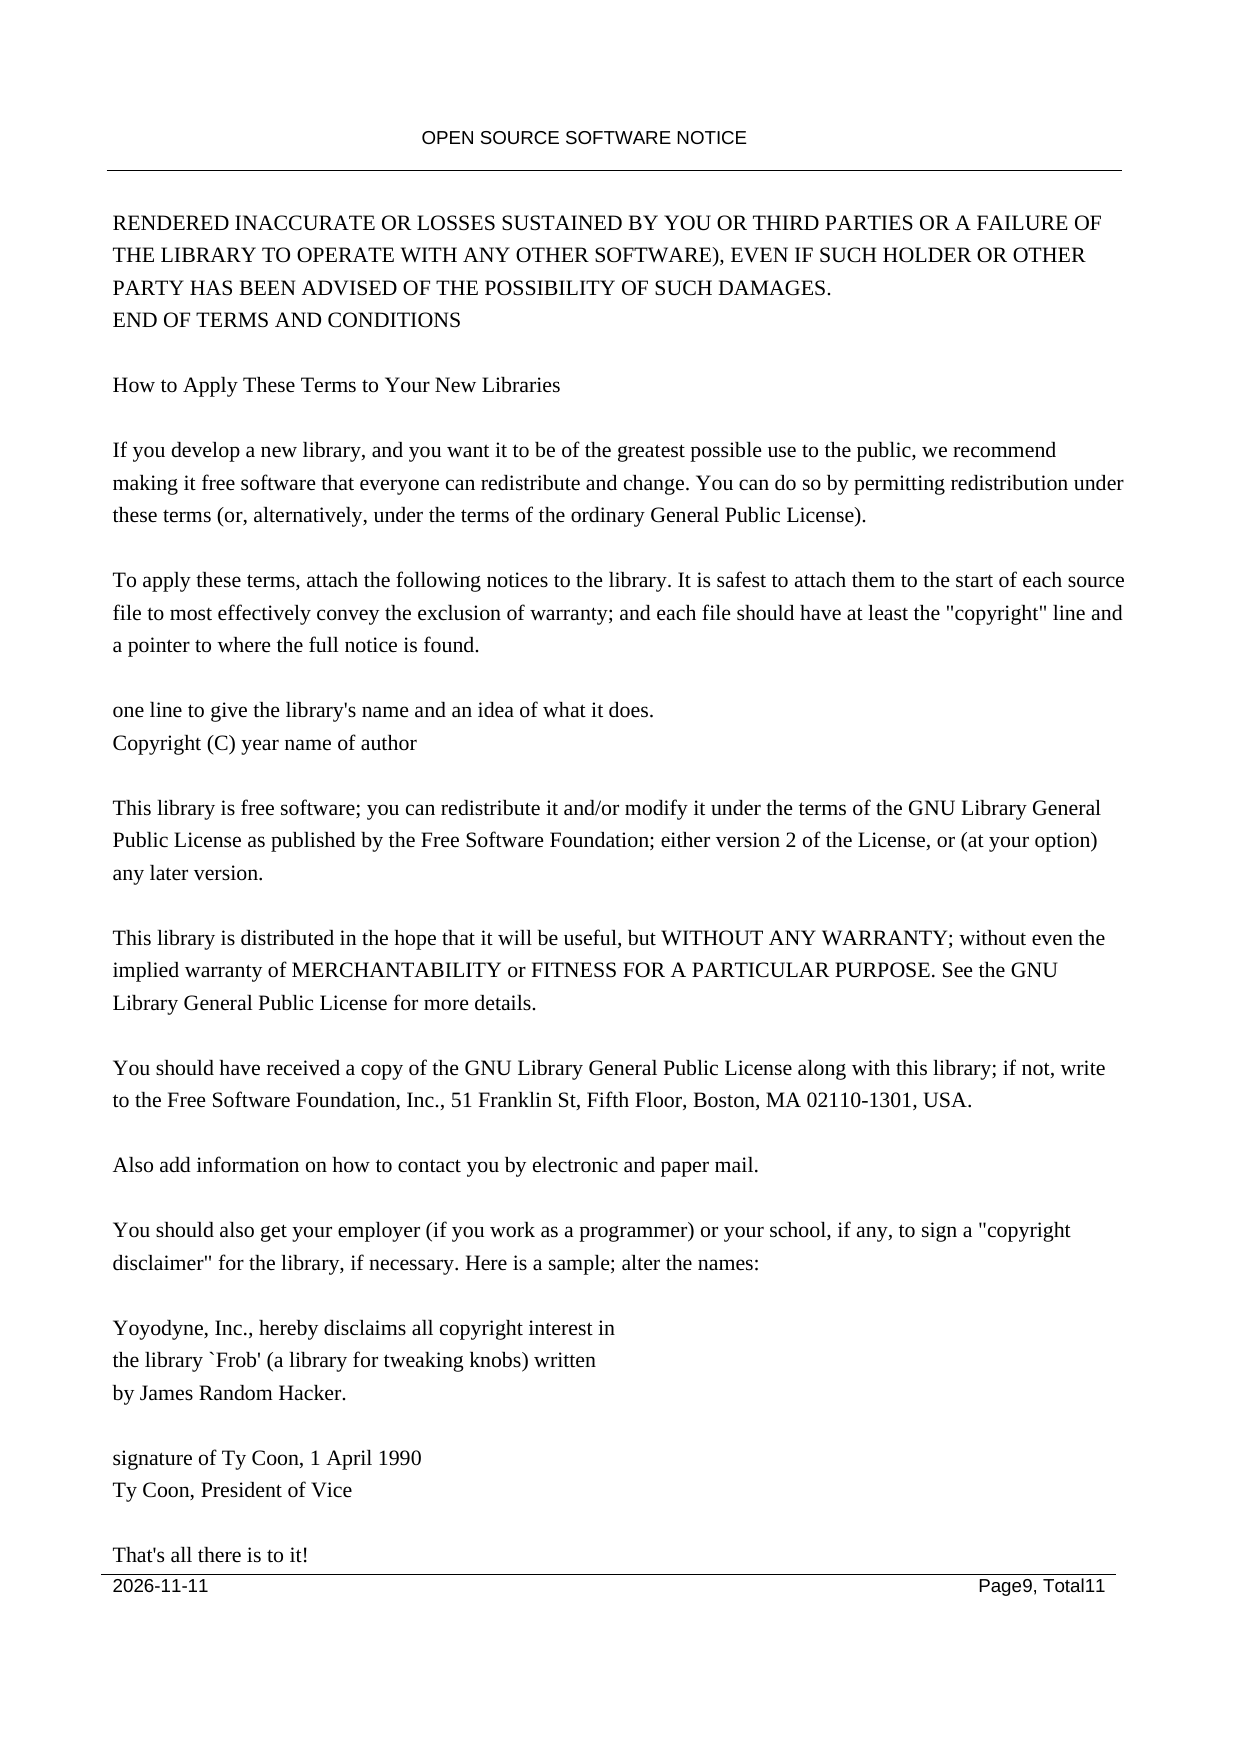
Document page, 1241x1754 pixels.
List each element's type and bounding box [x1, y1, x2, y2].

text [112, 206, 1128, 1571]
